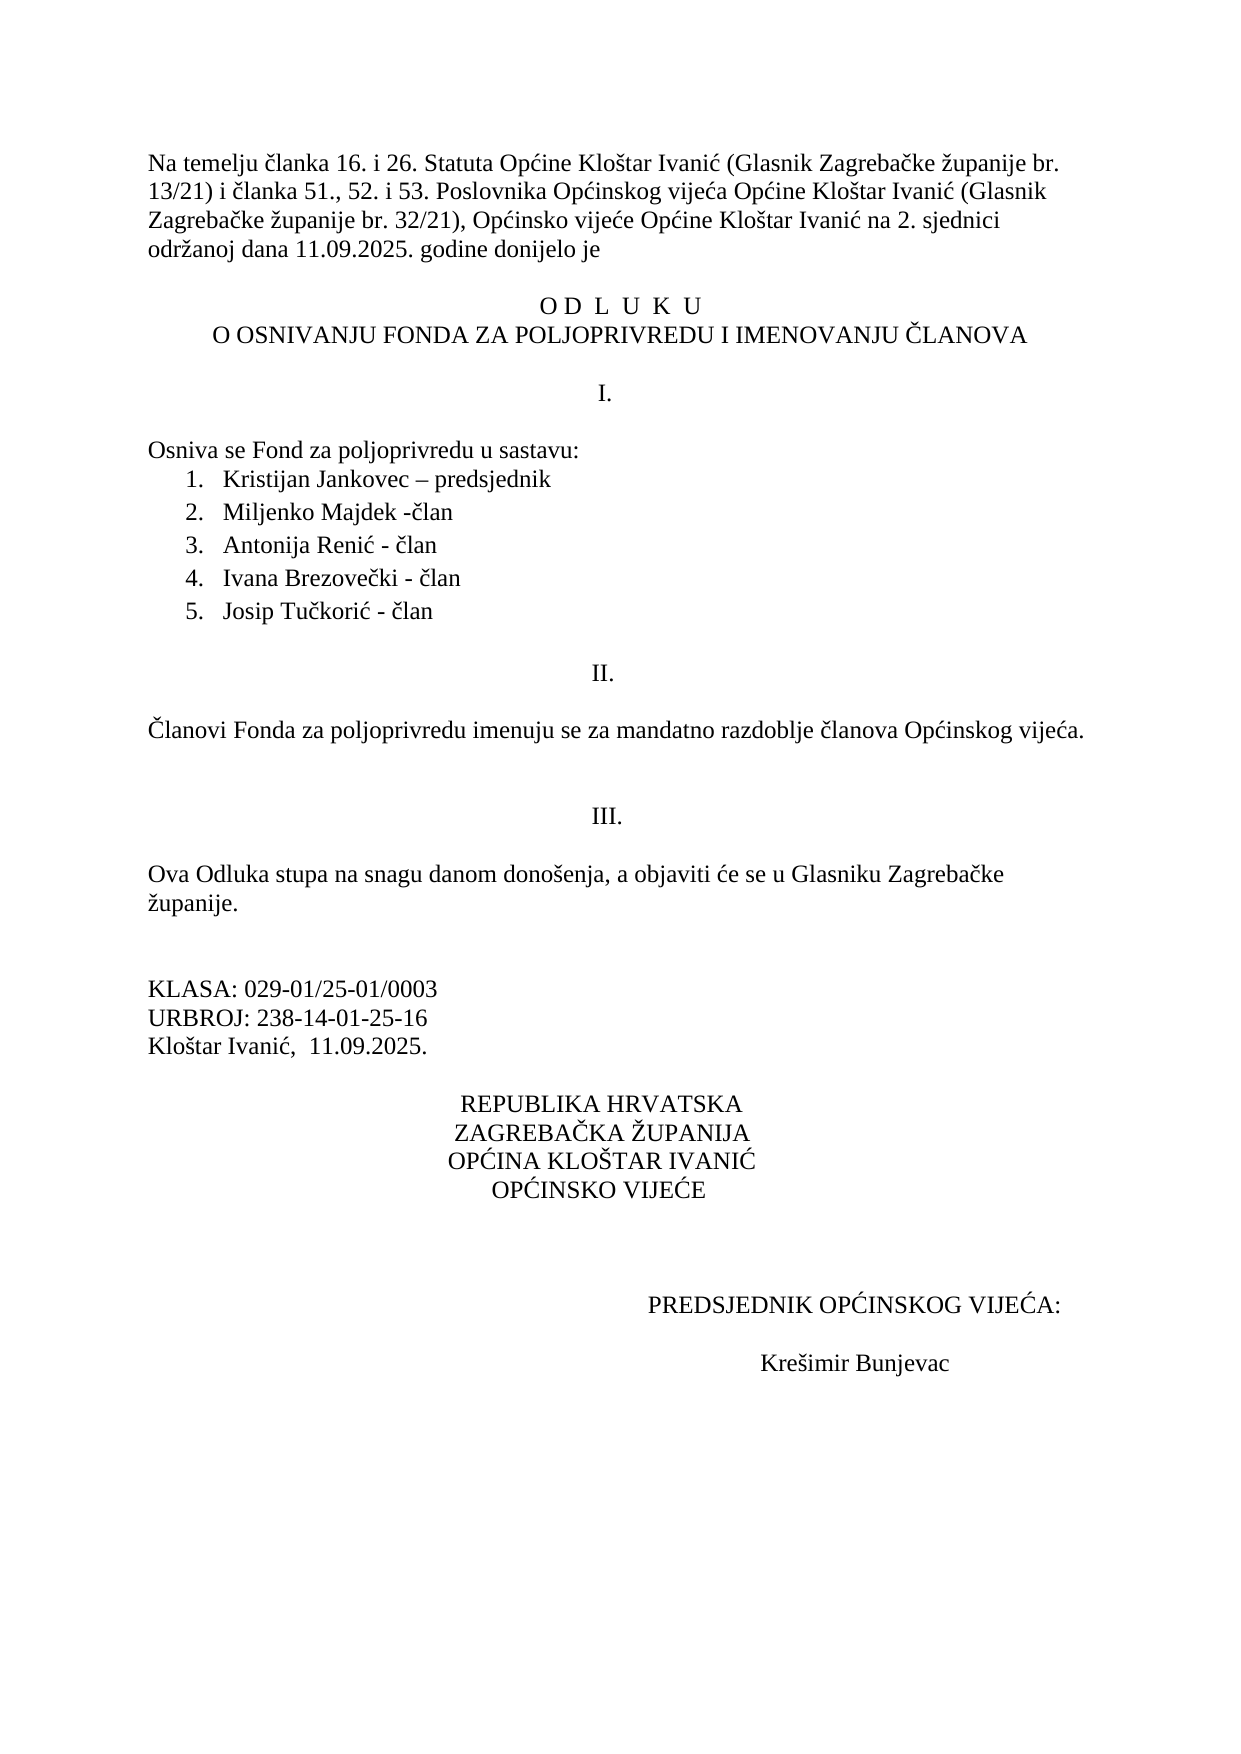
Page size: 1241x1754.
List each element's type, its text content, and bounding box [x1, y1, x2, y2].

text OPĆINA KLOŠTAR IVANIĆ [148, 1146, 1093, 1175]
text Krešimir Bunjevac [148, 1348, 1093, 1376]
list Kristijan Jankovec – predsjednik [185, 464, 1093, 493]
text III. [148, 801, 1093, 830]
text Kloštar Ivanić, 11.09.2025. [148, 1031, 1093, 1060]
text O OSNIVANJU FONDA ZA POLJOPRIVREDU I IMENOVANJU ČLANOVA [148, 320, 1093, 349]
text Na temelju članka 16. i 26. Statuta Općine Kloštar Ivanić (Glasnik Zagrebačke županije br. 13/21) i članka 51., 52. i 53. Poslovnika Općinskog vijeća Općine Kloštar Ivanić (Glasnik Zagrebačke županije br. 32/21), Općinsko vijeće Općine Kloštar Ivanić na 2. sjednici održanoj dana 11.09.2025. godine donijelo je [148, 148, 1093, 263]
text REPUBLIKA HRVATSKA [148, 1089, 1093, 1118]
text Ova Odluka stupa na snagu danom donošenja, a objaviti će se u Glasniku Zagrebačke županije. [148, 859, 1093, 916]
text Članovi Fonda za poljoprivredu imenuju se za mandatno razdoblje članova Općinskog vijeća. [148, 715, 1093, 744]
text ZAGREBAČKA ŽUPANIJA [148, 1118, 1093, 1146]
text II. [148, 658, 1093, 686]
list Antonija Renić - član [185, 530, 1093, 559]
text Osniva se Fond za poljoprivredu u sastavu: [148, 435, 1093, 464]
list Josip Tučkorić - član [185, 596, 1093, 625]
text I. [148, 378, 1093, 406]
text KLASA: 029-01/25-01/0003 [148, 974, 1093, 1003]
text URBROJ: 238-14-01-25-16 [148, 1003, 1093, 1031]
text O D L U K U [148, 291, 1093, 320]
text PREDSJEDNIK OPĆINSKOG VIJEĆA: [148, 1290, 1093, 1319]
list Ivana Brezovečki - član [185, 563, 1093, 592]
list Miljenko Majdek -član [185, 497, 1093, 526]
text OPĆINSKO VIJEĆE [148, 1175, 1093, 1204]
